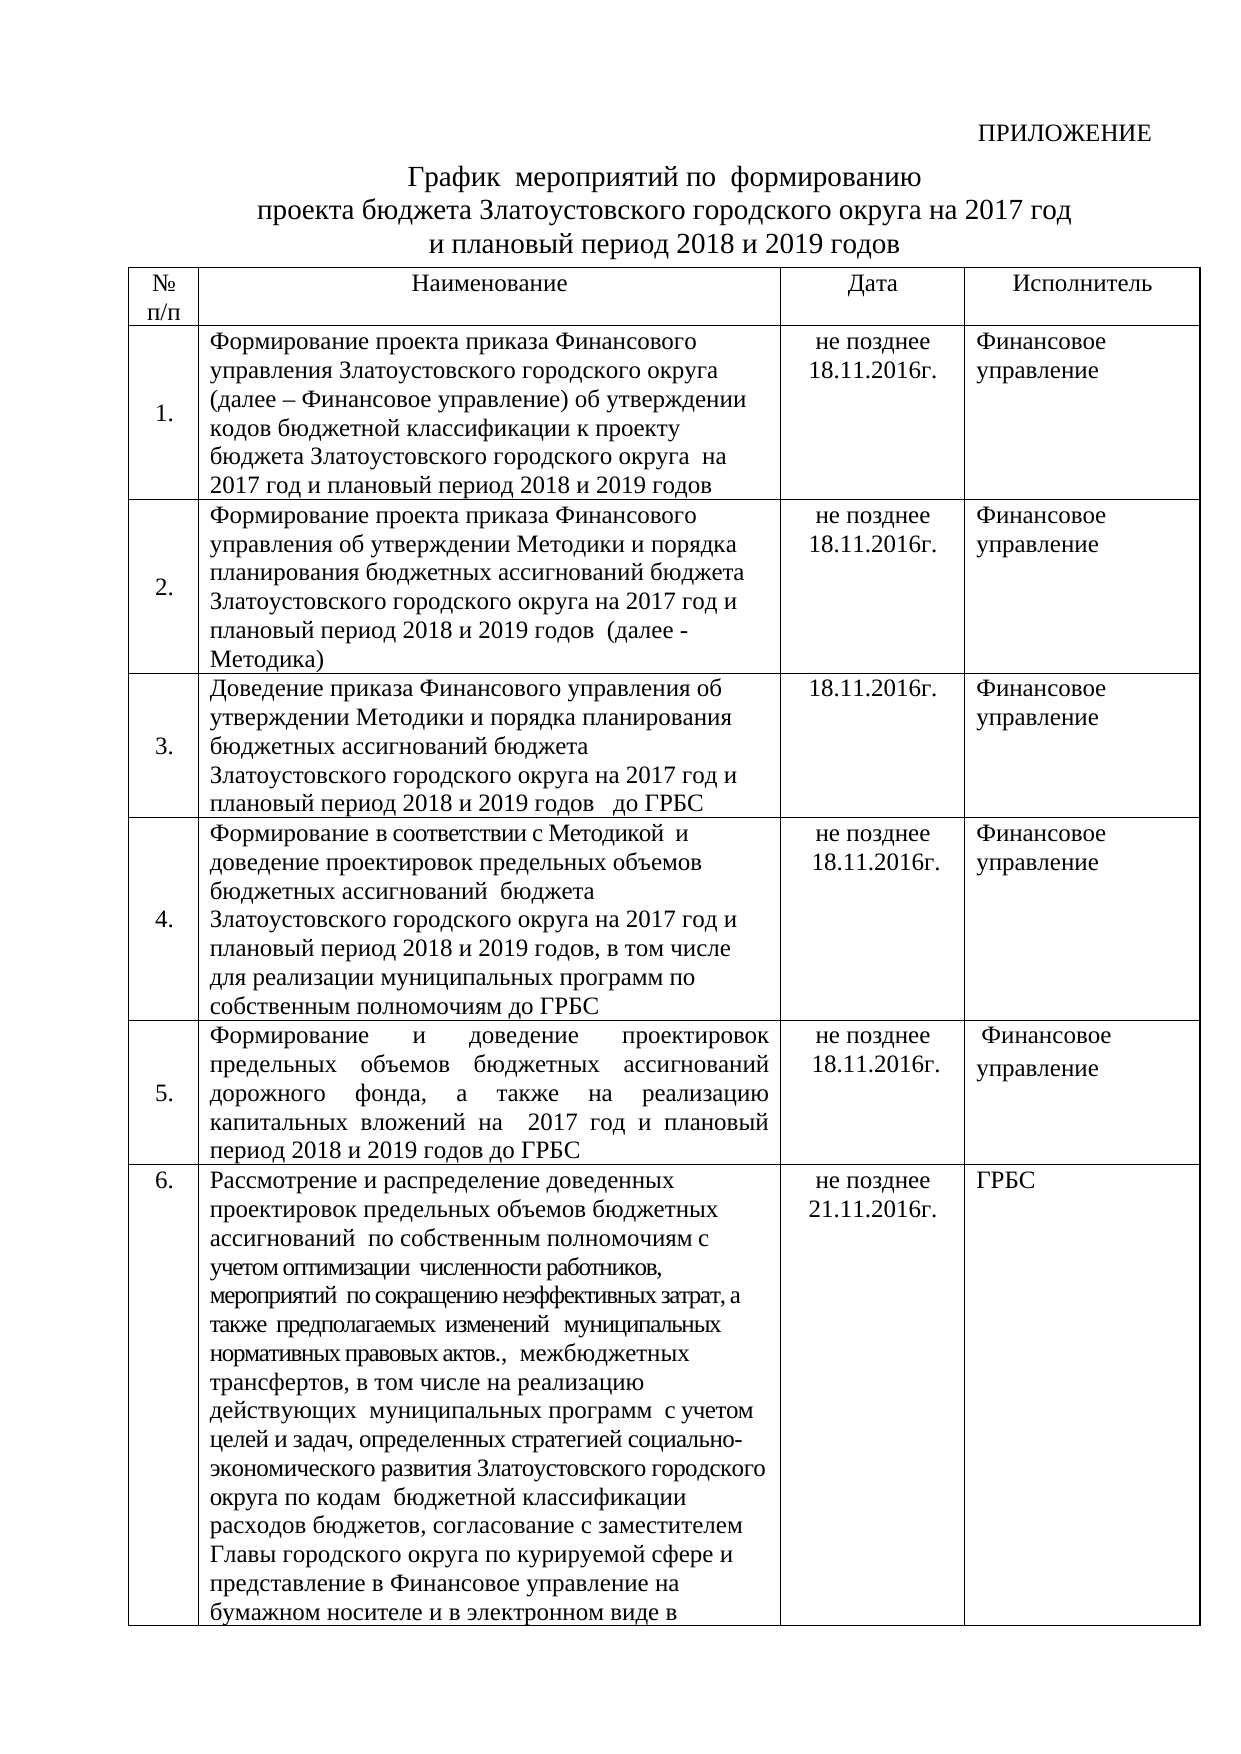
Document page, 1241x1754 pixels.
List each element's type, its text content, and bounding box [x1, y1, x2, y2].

table_cell Доведение приказа Финансового управления об утверждении Методики и порядка планирования бюджетных ассигнований бюджета Златоустовского городского округа на 2017 год и плановый период 2018 и 2019 годов до ГРБС [199, 674, 780, 817]
text График мероприятий по формированию [177, 159, 1152, 192]
table_cell Финансовое управление [965, 674, 1199, 817]
table_cell Финансовое управление [965, 326, 1199, 499]
table_cell [129, 326, 198, 499]
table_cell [781, 1165, 964, 1625]
text проекта бюджета Златоустовского городского округа на 2017 год [177, 192, 1152, 226]
table_cell Формирование проекта приказа Финансового управления об утверждении Методики и порядка планирования бюджетных ассигнований бюджета Златоустовского городского округа на 2017 год и плановый период 2018 и 2019 годов (далее - Методика) [199, 500, 780, 672]
table_header Дата [781, 268, 964, 325]
table_cell не позднее 18.11.2016г. [781, 500, 964, 672]
table_cell Формирование в соответствии с Методикой и доведение проектировок предельных объемов бюджетных ассигнований бюджета Златоустовского городского округа на 2017 год и плановый период 2018 и 2019 годов, в том числе для реализации муниципальных программ по собственным полномочиям до ГРБС [199, 818, 780, 1019]
table_cell Формирование и доведение проектировок предельных объемов бюджетных ассигнований дорожного фонда, а также на реализацию капитальных вложений на 2017 год и плановый период 2018 и 2019 годов до ГРБС [199, 1021, 780, 1164]
text ПРИЛОЖЕНИЕ [177, 118, 1152, 147]
table_cell [129, 1165, 198, 1625]
table_header Исполнитель [965, 268, 1199, 325]
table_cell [199, 1165, 780, 1625]
table_header № п/п [129, 268, 198, 325]
table_header Наименование [199, 268, 780, 325]
table_cell Формирование проекта приказа Финансового управления Златоустовского городского округа (далее – Финансовое управление) об утверждении кодов бюджетной классификации к проекту бюджета Златоустовского городского округа на 2017 год и плановый период 2018 и 2019 годов [199, 326, 780, 499]
text и плановый период 2018 и 2019 годов [177, 226, 1152, 259]
table_cell [129, 674, 198, 817]
table_cell ГРБС [965, 1165, 1199, 1625]
table_cell Финансовое управление [965, 1021, 1199, 1164]
table_cell Финансовое управление [965, 500, 1199, 672]
table_cell не позднее 18.11.2016г. [781, 326, 964, 499]
table_cell [129, 1021, 198, 1164]
table_cell Финансовое управление [965, 818, 1199, 1019]
table_cell [129, 818, 198, 1019]
table_cell [129, 500, 198, 672]
table_cell 18.11.2016г. [781, 674, 964, 817]
table_cell не позднее 18.11.2016г. [781, 818, 964, 1019]
table_cell не позднее 18.11.2016г. [781, 1021, 964, 1164]
